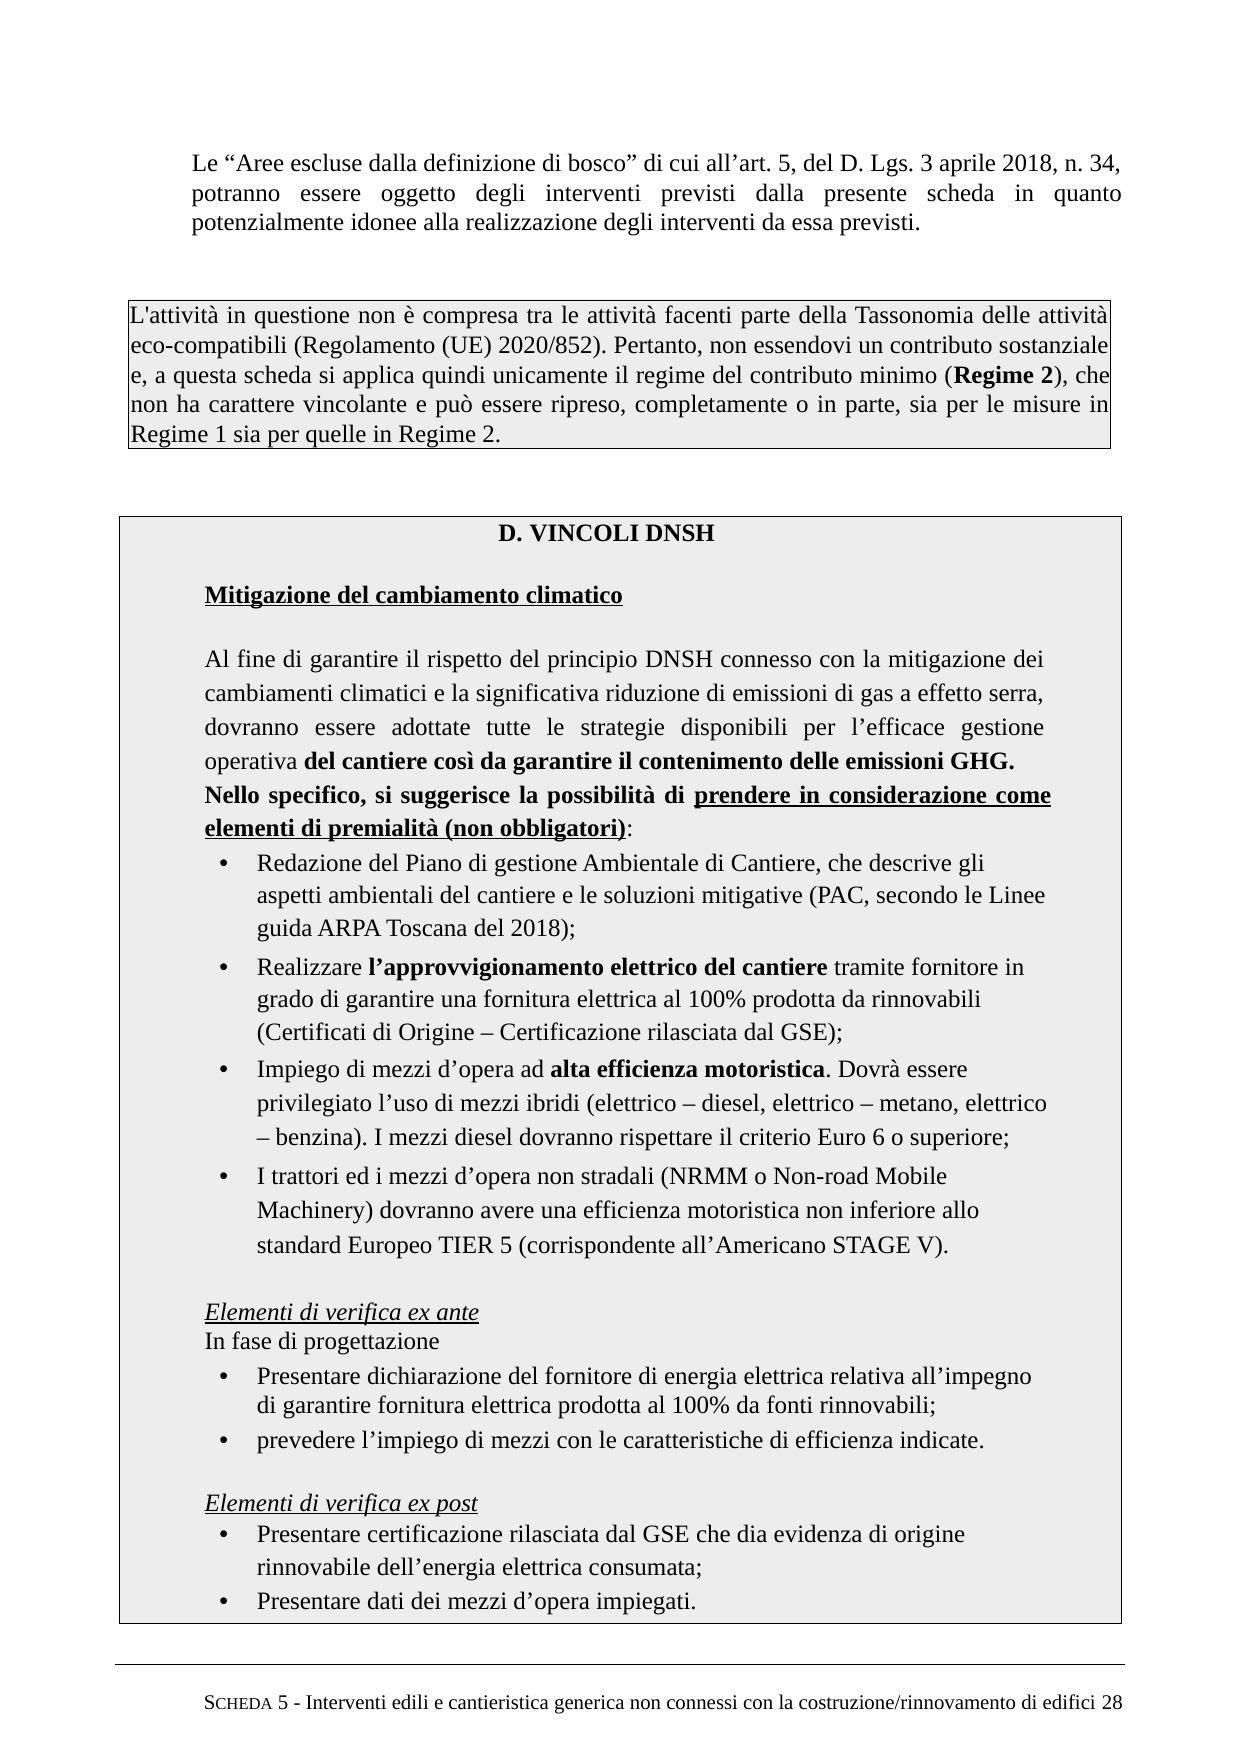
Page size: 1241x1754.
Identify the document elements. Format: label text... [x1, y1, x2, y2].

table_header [120, 517, 1121, 1623]
text L'attività in questione non è compresa tra le attività facenti parte della Tassonomia delle attività eco-compatibili (Regolamento (UE) 2020/852). Pertanto, non essendovi un contributo sostanziale e, a questa scheda si applica quindi unicamente il regime del contributo minimo (Regime 2), che non ha carattere vincolante e può essere ripreso, completamente o in parte, sia per le misure in Regime 1 sia per quelle in Regime 2. [129, 301, 1110, 448]
text Le “Aree escluse dalla definizione di bosco” di cui all’art. 5, del D. Lgs. 3 aprile 2018, n. 34, potranno essere oggetto degli interventi previsti dalla presente scheda in quanto potenzialmente idonee alla realizzazione degli interventi da essa previsti. [191, 148, 1122, 236]
